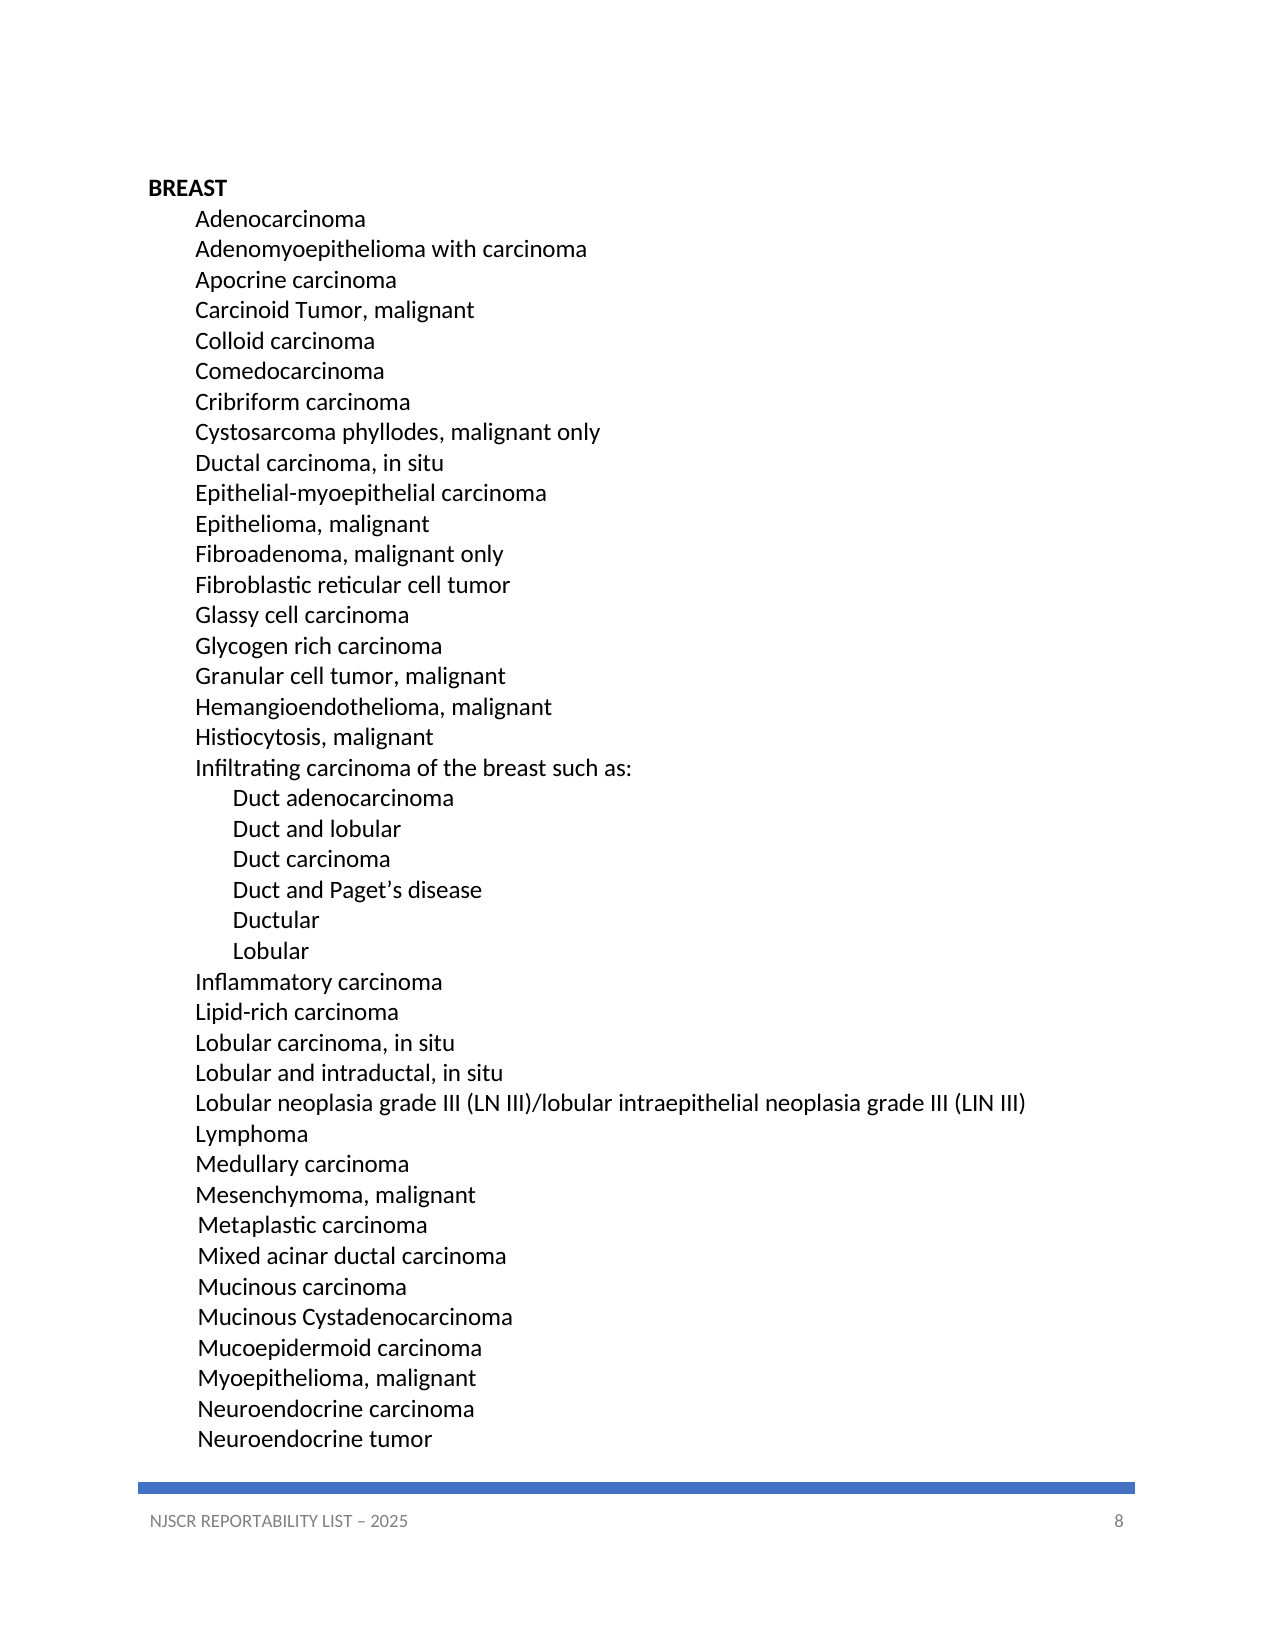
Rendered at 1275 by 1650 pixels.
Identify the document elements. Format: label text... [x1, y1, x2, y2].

text Glycogen rich carcinoma Granular cell tumor, malignant [195, 630, 516, 691]
text Mesenchymoma, malignant [137, 1179, 1135, 1209]
text Inflammatory carcinoma Lipid-rich carcinoma [195, 966, 465, 1027]
text Lobular neoplasia grade III (LN III)/lobular intraepithelial neoplasia grade III (LIN III) Lymphoma [195, 1087, 1077, 1148]
subtitle Mucinous Cystadenocarcinoma [197, 1301, 525, 1332]
text Epithelioma, malignant Fibroadenoma, malignant only Fibroblastic reticular cell tumor [195, 508, 564, 599]
text Glassy cell carcinoma [195, 599, 564, 630]
subtitle Mixed acinar ductal carcinoma Mucinous carcinoma [197, 1240, 525, 1301]
subtitle Mucoepidermoid carcinoma Myoepithelioma, malignant Neuroendocrine carcinoma [197, 1332, 525, 1423]
text BREAST [148, 172, 1135, 203]
text Epithelial-myoepithelial carcinoma [195, 477, 635, 508]
text Lobular [233, 935, 1135, 966]
text Infiltrating carcinoma of the breast such as: [195, 752, 683, 783]
text Medullary carcinoma [137, 1148, 1135, 1179]
text Lobular carcinoma, in situ [195, 1027, 465, 1057]
subtitle Neuroendocrine tumor [197, 1423, 525, 1454]
text Lobular and intraductal, in situ [195, 1057, 1135, 1087]
text Duct adenocarcinoma Duct and lobular [233, 783, 465, 844]
text Adenocarcinoma Adenomyoepithelioma with carcinoma Apocrine carcinoma Carcinoid Tumor, malignant [195, 203, 593, 325]
text Colloid carcinoma Comedocarcinoma Cribriform carcinoma [195, 325, 465, 416]
text Duct carcinoma [233, 844, 1135, 874]
text Cystosarcoma phyllodes, malignant only [195, 416, 635, 447]
text Duct and Paget’s disease Ductular [233, 874, 564, 935]
text Hemangioendothelioma, malignant Histiocytosis, malignant [195, 691, 683, 752]
text Ductal carcinoma, in situ [195, 447, 635, 477]
subtitle Metaplastic carcinoma [197, 1209, 525, 1240]
